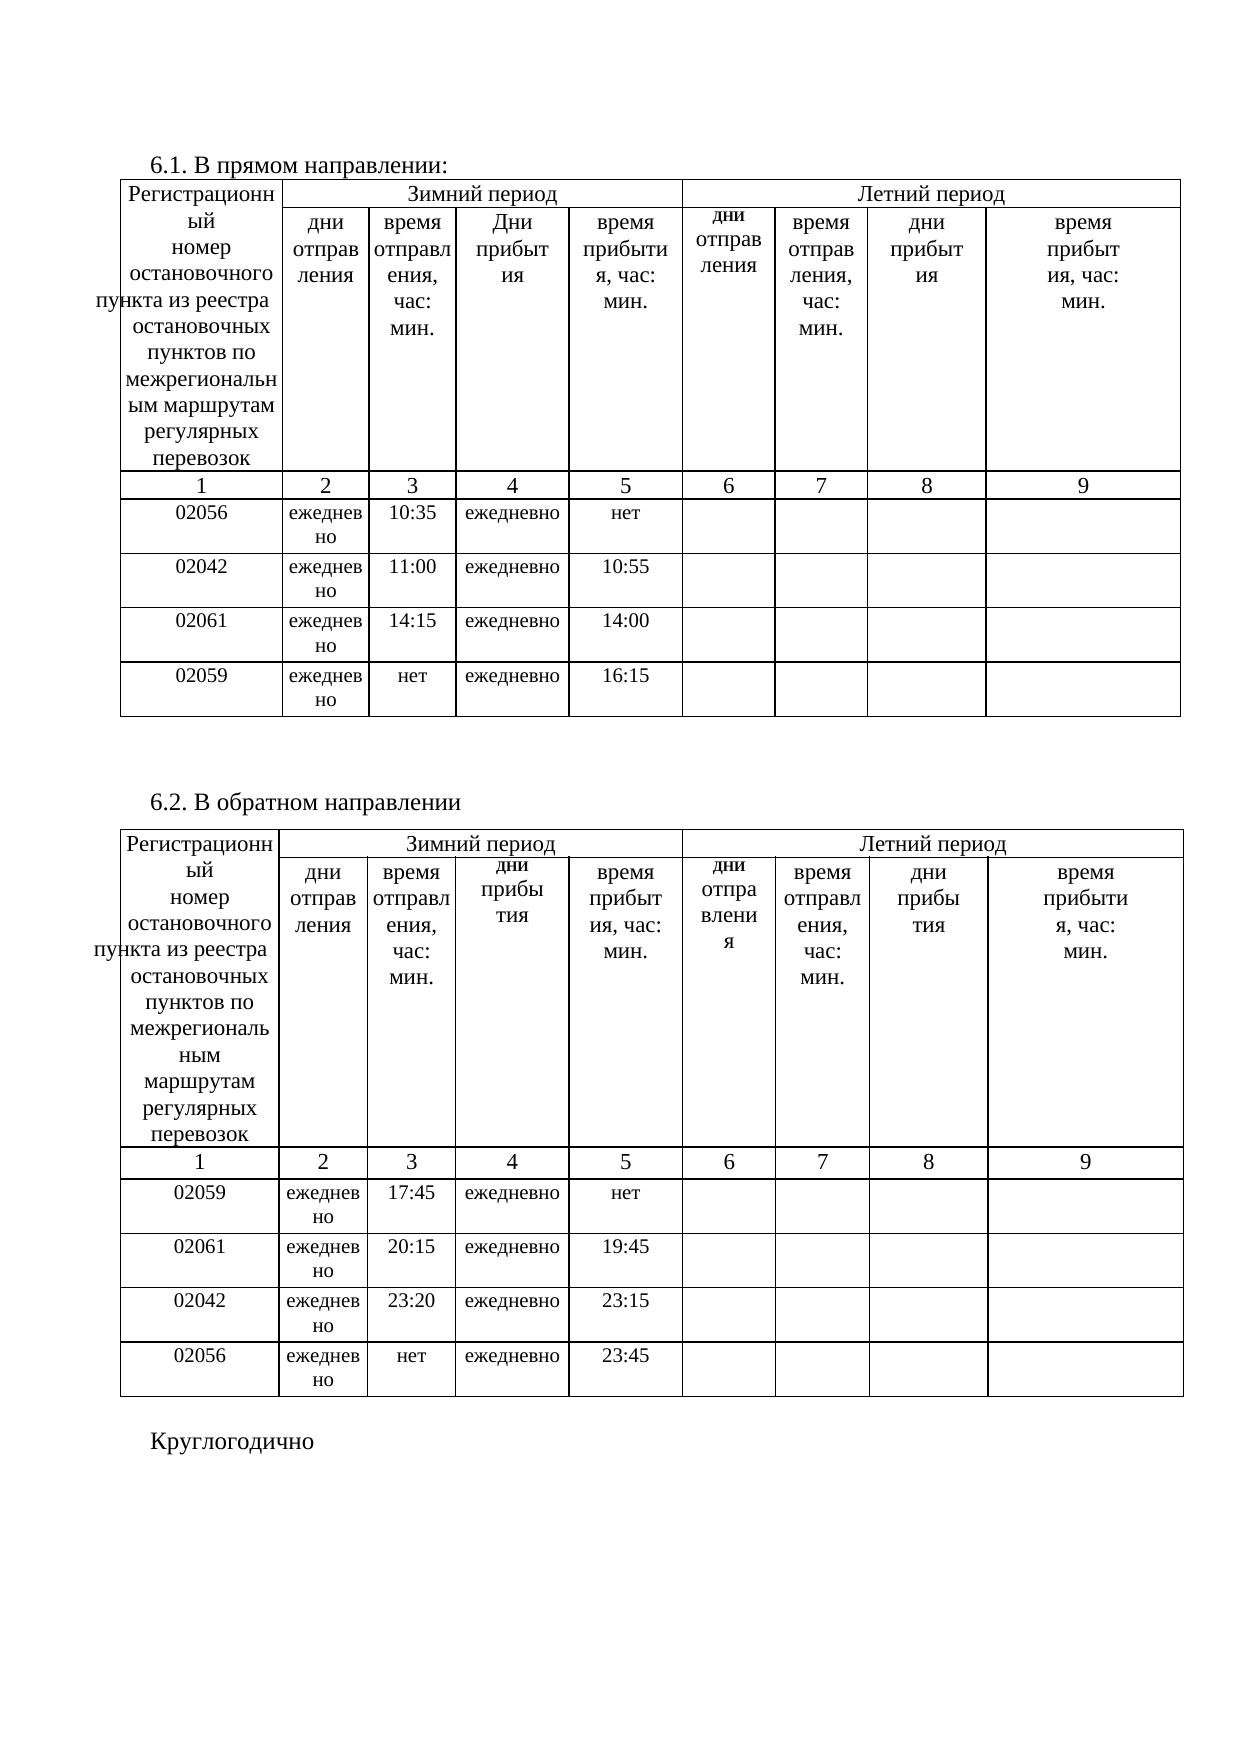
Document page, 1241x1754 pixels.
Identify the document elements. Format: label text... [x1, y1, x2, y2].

table_cell 14:15 [370, 608, 455, 661]
table_cell дни прибыт ия [868, 208, 985, 470]
table_cell ежедневно [456, 1288, 568, 1341]
table_cell [989, 1180, 1183, 1232]
table_cell [683, 1343, 775, 1396]
table_cell Дни прибыт ия [457, 208, 568, 470]
table_cell время прибыти я, час: мин. [989, 858, 1183, 1146]
table_cell ДНИ отправ ления [683, 208, 774, 470]
table_cell [776, 554, 867, 607]
text 6.1. В прямом направлении: [150, 150, 1090, 179]
table_cell 02059 [121, 1180, 278, 1232]
table_header Зимний период [280, 830, 682, 856]
table_cell ежедневно [283, 500, 368, 552]
table_cell [683, 500, 774, 552]
table_cell дни отправ ления [283, 208, 368, 470]
table_cell 9 [989, 1148, 1183, 1178]
table_cell [776, 1180, 869, 1232]
table_cell [989, 1234, 1183, 1287]
table_cell ежедневно [457, 500, 568, 552]
table_cell 16:15 [570, 663, 682, 716]
table_cell 6 [683, 1148, 775, 1178]
table_cell время прибыти я, час: мин. [570, 208, 682, 470]
table_cell [683, 1234, 775, 1287]
table_cell [683, 1180, 775, 1232]
table_cell [868, 663, 985, 716]
table_cell 17:45 [368, 1180, 455, 1232]
table_cell 10:55 [570, 554, 682, 607]
table_cell ежедневно [457, 663, 568, 716]
table_cell 8 [870, 1148, 987, 1178]
table_cell 23:20 [368, 1288, 455, 1341]
table_cell 02056 [121, 1343, 278, 1396]
table_cell [868, 554, 985, 607]
table_cell 6 [683, 472, 774, 498]
table_cell 7 [776, 1148, 869, 1178]
table_cell нет [368, 1343, 455, 1396]
table_cell время прибыт ия, час: мин. [987, 208, 1180, 470]
table_cell [683, 608, 774, 661]
table_cell 2 [280, 1148, 367, 1178]
table_cell ежедневно [283, 608, 368, 661]
table_cell 9 [987, 472, 1180, 498]
table_header Регистрационный номер остановочного пункта из реестра остановочных пунктов по межрегиональным маршрутам регулярных перевозок [121, 830, 278, 1146]
table_cell ежедневно [283, 554, 368, 607]
table_cell [987, 608, 1180, 661]
text 6.2. В обратном направлении [150, 787, 1090, 816]
table_cell [776, 500, 867, 552]
text Круглогодично [150, 1426, 1090, 1455]
table_cell 1 [121, 472, 282, 498]
table_cell 11:00 [370, 554, 455, 607]
table_cell [870, 1180, 987, 1232]
table_cell 02061 [121, 1234, 278, 1287]
table_cell время отправл ения, час: мин. [368, 858, 455, 1146]
table_cell [776, 1234, 869, 1287]
table_cell [776, 663, 867, 716]
table_cell 14:00 [570, 608, 682, 661]
table_cell ежедневно [456, 1180, 568, 1232]
table_cell [776, 1343, 869, 1396]
table_cell 23:45 [570, 1343, 682, 1396]
table_cell 19:45 [570, 1234, 682, 1287]
table_cell 5 [570, 1148, 682, 1178]
table_cell время отправ ления, час: мин. [776, 208, 867, 470]
table_cell [870, 1343, 987, 1396]
table_cell 02056 [121, 500, 282, 552]
table_cell 1 [121, 1148, 278, 1178]
table_cell ежедневно [280, 1288, 367, 1341]
table_cell нет [370, 663, 455, 716]
table_cell дни отправ ления [280, 858, 367, 1146]
table_cell 02042 [121, 554, 282, 607]
table_cell [683, 554, 774, 607]
table_cell 02061 [121, 608, 282, 661]
table_cell дни прибы тия [870, 858, 987, 1146]
table_cell [868, 500, 985, 552]
table_cell нет [570, 1180, 682, 1232]
table_cell ежедневно [456, 1234, 568, 1287]
table_cell 2 [283, 472, 368, 498]
table_cell 23:15 [570, 1288, 682, 1341]
table_cell [776, 608, 867, 661]
table_cell ежедневно [456, 1343, 568, 1396]
table_cell ежедневно [457, 554, 568, 607]
table_cell [868, 608, 985, 661]
table_cell 02059 [121, 663, 282, 716]
table_cell ежедневно [280, 1180, 367, 1232]
table_cell [989, 1343, 1183, 1396]
table_cell 5 [570, 472, 682, 498]
table_cell [987, 500, 1180, 552]
table_cell ДНИ отпра влени я [683, 858, 775, 1146]
table_cell [870, 1288, 987, 1341]
table_header Зимний период [283, 180, 682, 207]
table_cell 3 [370, 472, 455, 498]
table_cell время отправл ения, час: мин. [776, 858, 869, 1146]
table_cell ежедневно [280, 1234, 367, 1287]
table_cell 8 [868, 472, 985, 498]
table_cell ДНИ прибы тия [456, 858, 568, 1146]
table_header Регистрационный номер остановочного пункта из реестра остановочных пунктов по межрегиональным маршрутам регулярных перевозок [121, 180, 282, 470]
table_cell [870, 1234, 987, 1287]
table_cell [987, 663, 1180, 716]
table_cell 3 [368, 1148, 455, 1178]
table_cell 20:15 [368, 1234, 455, 1287]
table_cell [987, 554, 1180, 607]
table_cell [776, 1288, 869, 1341]
table_cell нет [570, 500, 682, 552]
table_header Летний период [683, 180, 1180, 207]
table_cell 4 [457, 472, 568, 498]
table_cell время прибыт ия, час: мин. [570, 858, 682, 1146]
table_header Летний период [683, 830, 1183, 856]
table_cell ежедневно [280, 1343, 367, 1396]
table_cell [683, 663, 774, 716]
table_cell время отправл ения, час: мин. [370, 208, 455, 470]
table_cell [989, 1288, 1183, 1341]
table_cell 02042 [121, 1288, 278, 1341]
table_cell 7 [776, 472, 867, 498]
table_cell 4 [456, 1148, 568, 1178]
table_cell 10:35 [370, 500, 455, 552]
table_cell ежедневно [457, 608, 568, 661]
table_cell ежедневно [283, 663, 368, 716]
table_cell [683, 1288, 775, 1341]
